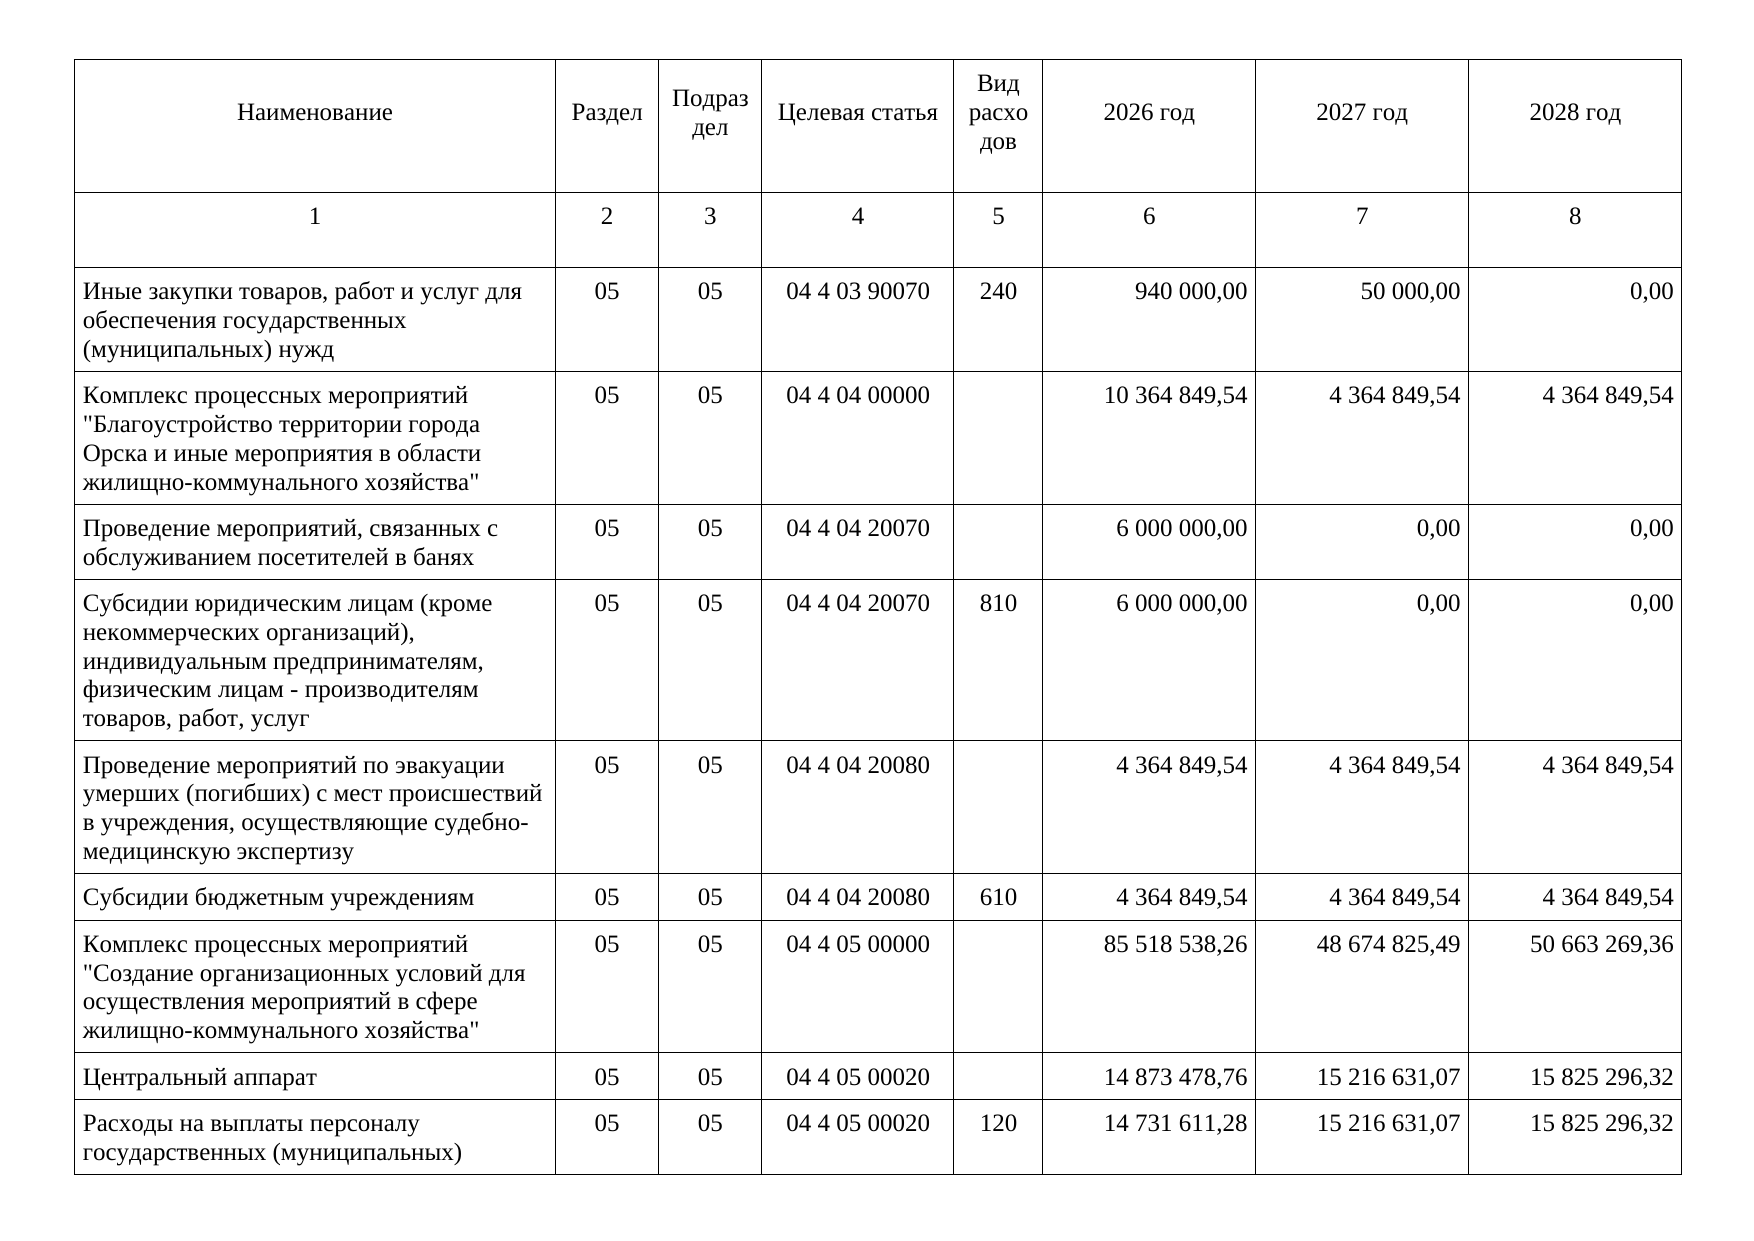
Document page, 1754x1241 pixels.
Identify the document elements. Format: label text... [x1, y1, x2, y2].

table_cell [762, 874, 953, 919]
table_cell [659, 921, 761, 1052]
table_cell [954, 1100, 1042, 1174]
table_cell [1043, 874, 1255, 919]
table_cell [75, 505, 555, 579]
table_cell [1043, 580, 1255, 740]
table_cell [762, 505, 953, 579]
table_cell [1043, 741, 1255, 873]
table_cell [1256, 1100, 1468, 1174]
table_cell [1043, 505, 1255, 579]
table_header Раздел [556, 60, 658, 192]
table_cell 5 [954, 193, 1042, 267]
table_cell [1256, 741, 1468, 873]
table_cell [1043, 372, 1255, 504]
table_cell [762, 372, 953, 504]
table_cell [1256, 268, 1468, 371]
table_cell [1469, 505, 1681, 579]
table_cell 2 [556, 193, 658, 267]
table_header Целевая статья [762, 60, 953, 192]
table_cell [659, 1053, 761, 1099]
table_header 2027 год [1256, 60, 1468, 192]
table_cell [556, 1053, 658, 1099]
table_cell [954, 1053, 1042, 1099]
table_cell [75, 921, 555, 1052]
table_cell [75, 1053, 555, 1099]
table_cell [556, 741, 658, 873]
table_cell 1 [75, 193, 555, 267]
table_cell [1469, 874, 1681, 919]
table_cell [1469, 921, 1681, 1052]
table_header Вид расходов [954, 60, 1042, 192]
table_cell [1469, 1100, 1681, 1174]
table_cell 6 [1043, 193, 1255, 267]
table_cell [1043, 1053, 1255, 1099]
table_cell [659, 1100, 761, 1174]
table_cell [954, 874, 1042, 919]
table_header 2028 год [1469, 60, 1681, 192]
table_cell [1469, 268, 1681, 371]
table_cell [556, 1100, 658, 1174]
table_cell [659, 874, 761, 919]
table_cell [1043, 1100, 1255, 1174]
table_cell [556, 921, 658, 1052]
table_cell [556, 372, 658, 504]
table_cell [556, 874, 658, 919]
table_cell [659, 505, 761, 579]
table_cell 8 [1469, 193, 1681, 267]
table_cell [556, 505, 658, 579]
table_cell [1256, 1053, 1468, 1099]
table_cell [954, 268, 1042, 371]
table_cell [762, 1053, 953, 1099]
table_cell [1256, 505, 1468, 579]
table_cell 4 [762, 193, 953, 267]
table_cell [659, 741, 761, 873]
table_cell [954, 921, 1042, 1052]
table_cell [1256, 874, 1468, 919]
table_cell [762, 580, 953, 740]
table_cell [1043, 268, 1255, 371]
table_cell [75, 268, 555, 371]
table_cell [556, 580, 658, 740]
table_cell 7 [1256, 193, 1468, 267]
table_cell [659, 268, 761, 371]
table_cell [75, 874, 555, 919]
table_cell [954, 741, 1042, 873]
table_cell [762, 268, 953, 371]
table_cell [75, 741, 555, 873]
table_header Подраздел [659, 60, 761, 192]
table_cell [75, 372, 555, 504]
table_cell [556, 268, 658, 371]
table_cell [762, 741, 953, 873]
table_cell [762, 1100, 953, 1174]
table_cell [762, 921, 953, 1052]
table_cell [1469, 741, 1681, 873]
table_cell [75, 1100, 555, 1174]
table_header Наименование [75, 60, 555, 192]
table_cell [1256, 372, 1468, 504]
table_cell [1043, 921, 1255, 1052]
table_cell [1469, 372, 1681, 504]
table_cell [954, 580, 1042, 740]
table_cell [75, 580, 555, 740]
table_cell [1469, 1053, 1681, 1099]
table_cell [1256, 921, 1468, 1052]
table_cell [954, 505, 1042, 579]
table_cell 3 [659, 193, 761, 267]
table_header 2026 год [1043, 60, 1255, 192]
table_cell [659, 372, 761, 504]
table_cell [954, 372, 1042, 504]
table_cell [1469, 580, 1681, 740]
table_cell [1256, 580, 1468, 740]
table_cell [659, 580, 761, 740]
